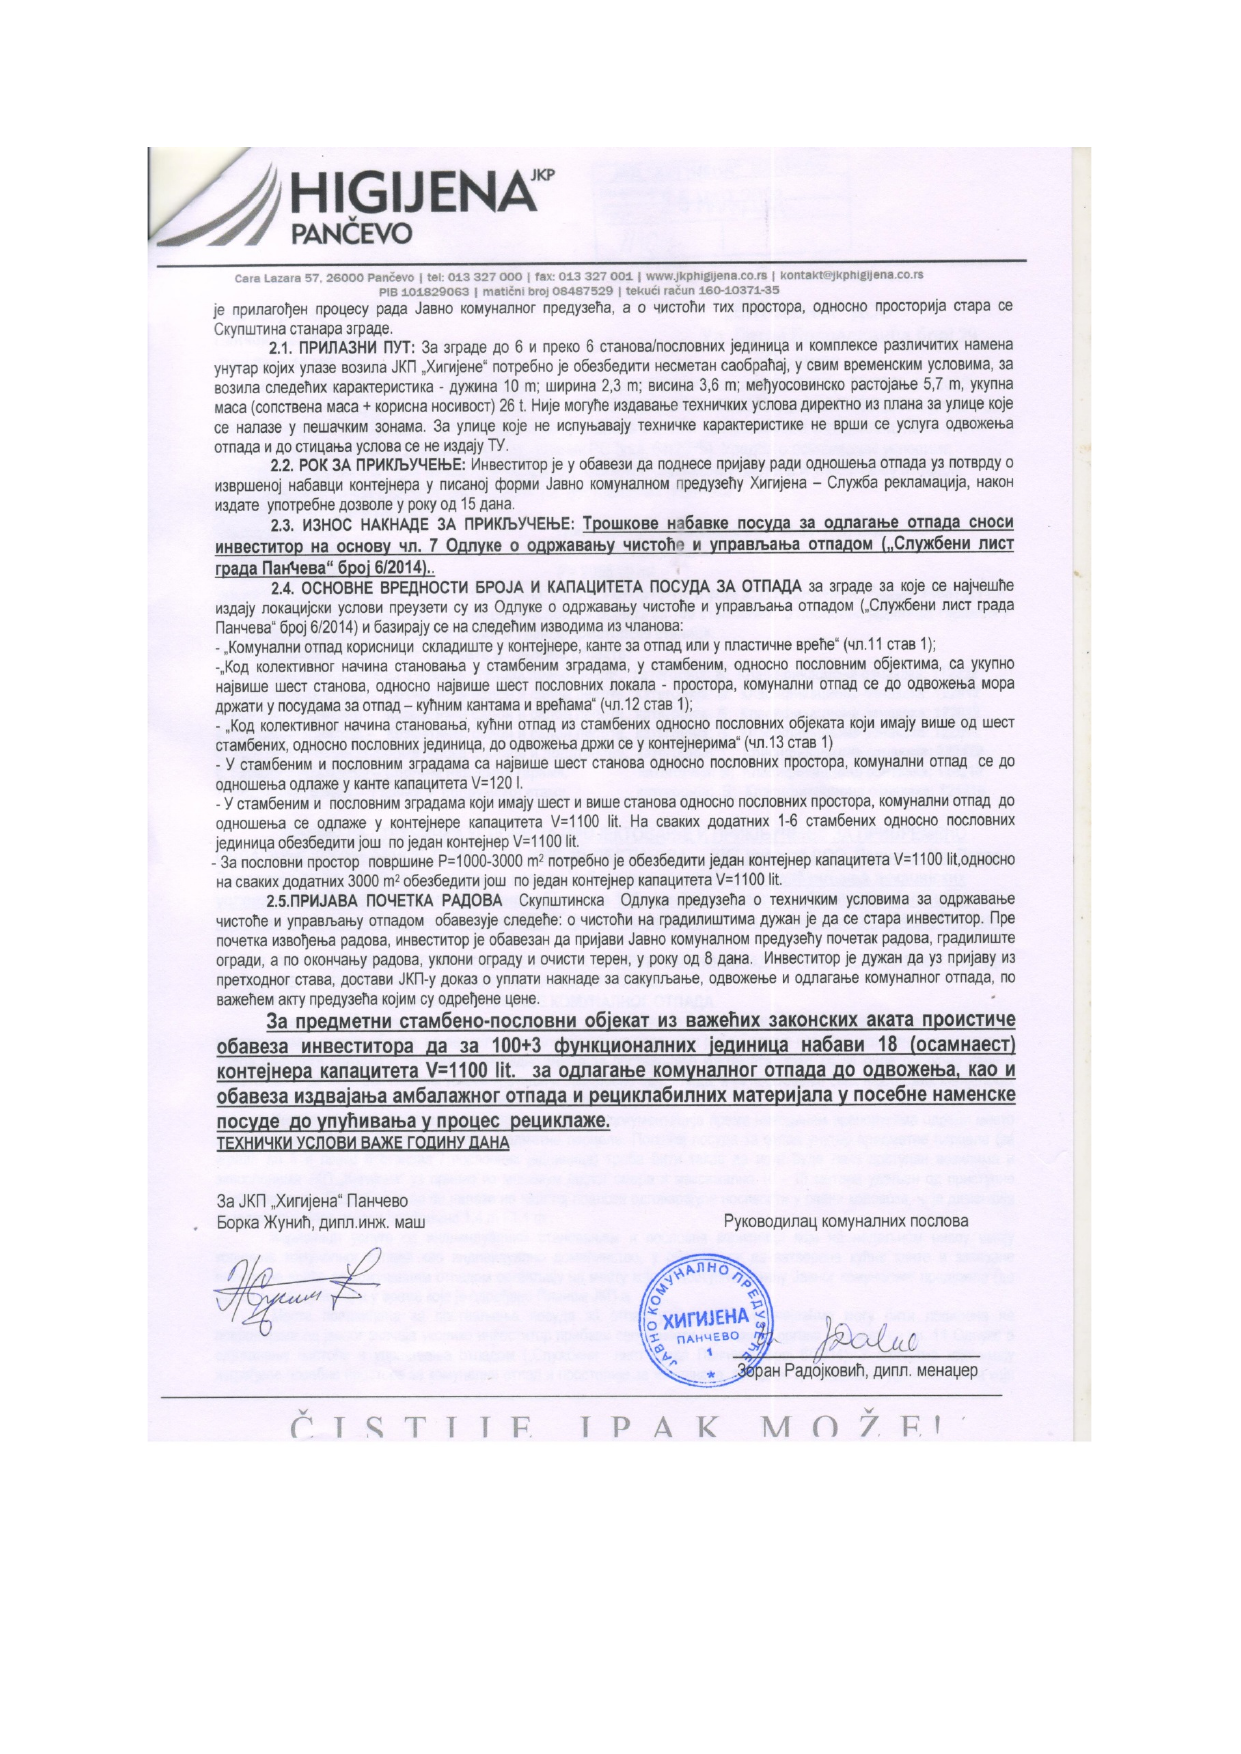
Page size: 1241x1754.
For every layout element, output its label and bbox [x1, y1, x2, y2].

picture [147, 147, 1092, 1457]
